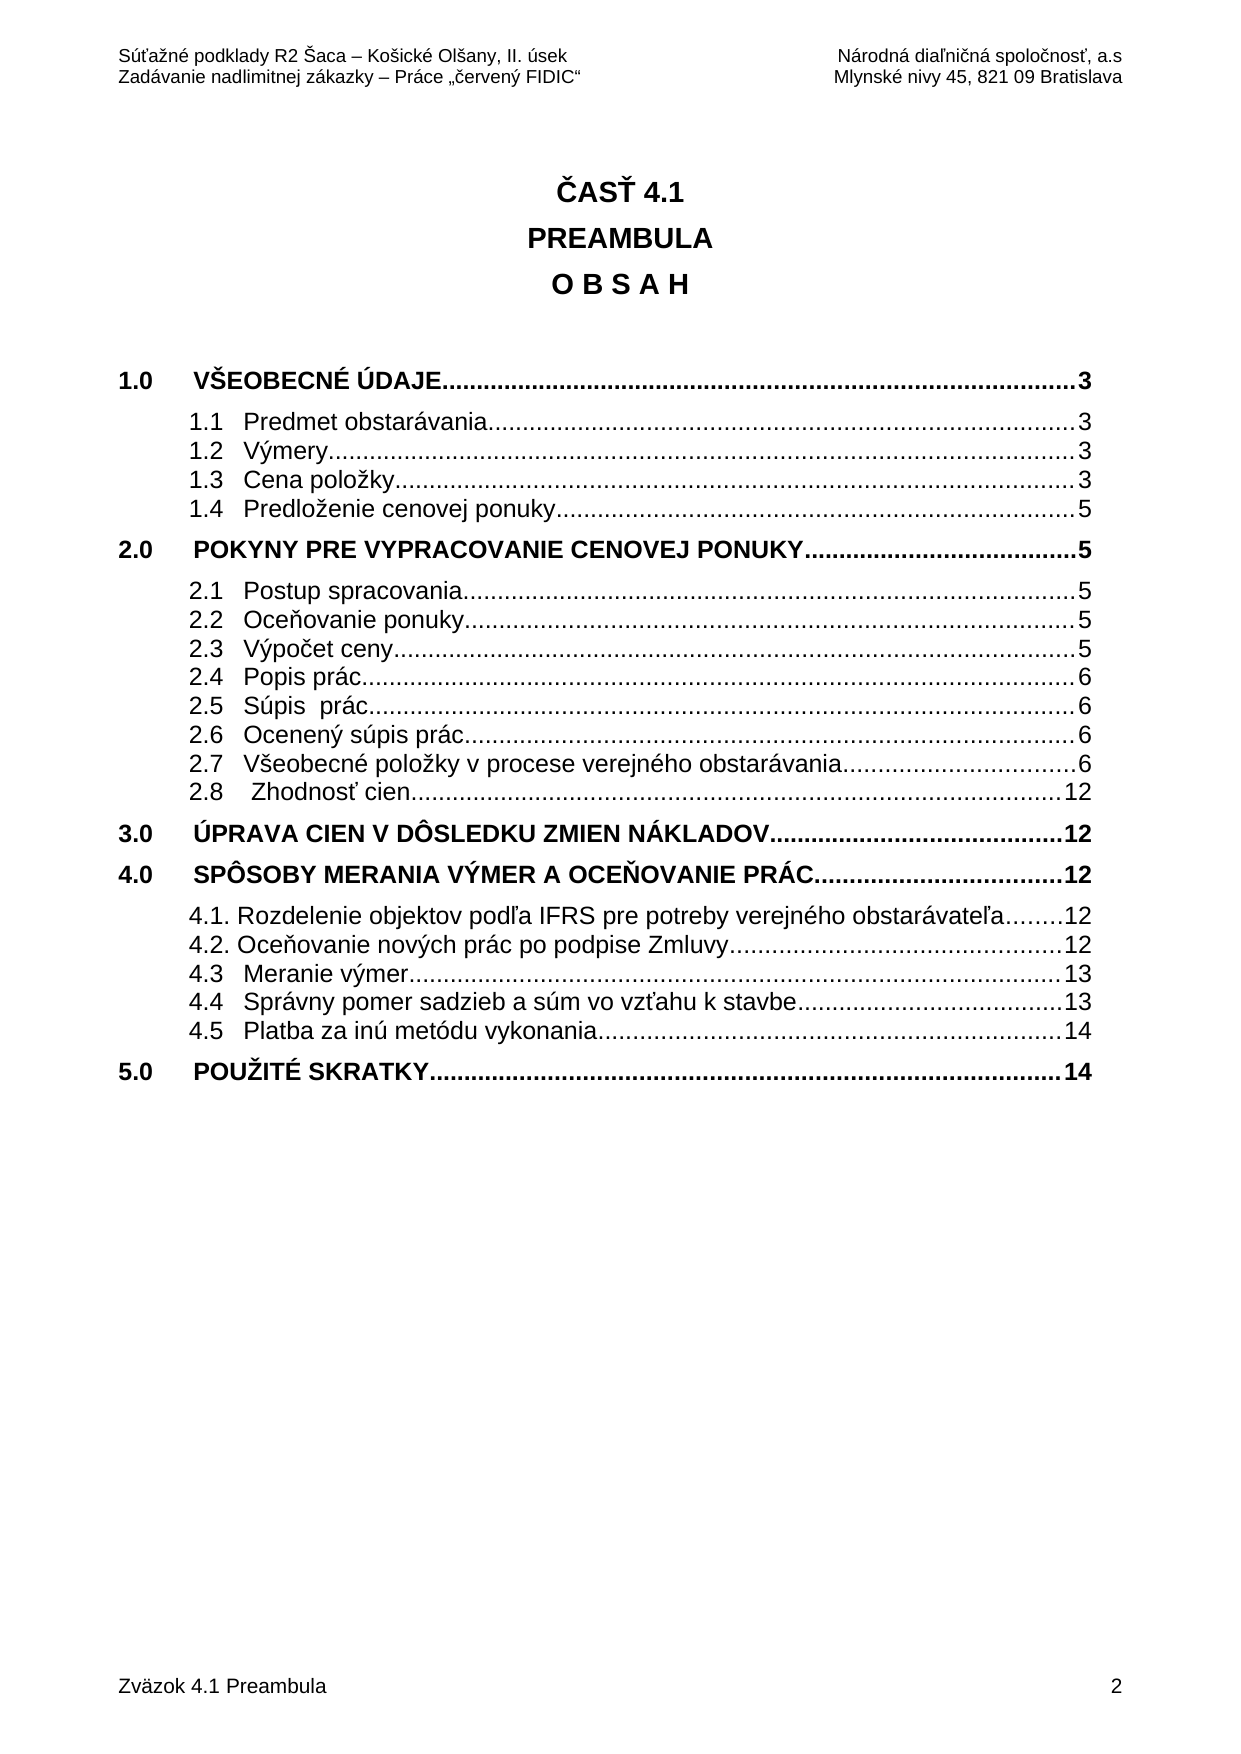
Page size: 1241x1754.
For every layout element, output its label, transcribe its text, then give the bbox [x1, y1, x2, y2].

text 2.4 Popis prác 6 [188, 662, 1122, 691]
text 1.1 Predmet obstarávania 3 [188, 407, 1122, 436]
text 4.5 Platba za inú metódu vykonania 14 [188, 1016, 1122, 1045]
text 1.2 Výmery 3 [188, 436, 1122, 465]
text 4.4 Správny pomer sadzieb a súm vo vzťahu k stavbe 13 [188, 987, 1122, 1016]
text 2.8 Zhodnosť cien 12 [188, 777, 1122, 806]
text 2.0 Pokyny pre vypracovanie cenovej ponuky 5 [118, 535, 1122, 563]
text 1.4 Predloženie cenovej ponuky 5 [188, 493, 1122, 522]
text 4.3 Meranie výmer 13 [188, 958, 1122, 987]
text 5.0 Použité skratky 14 [118, 1057, 1122, 1086]
text o b s a h [118, 267, 1122, 301]
text 2.5 Súpis prác 6 [188, 691, 1122, 720]
text 2.1 Postup spracovania 5 [188, 576, 1122, 605]
text 3.0 Úprava cien v dôsledku zmien nákladov 12 [118, 818, 1122, 847]
text 1.0 Všeobecné údaje 3 [118, 366, 1122, 395]
text 4.2. Oceňovanie nových prác po podpise Zmluvy 12 [188, 930, 1122, 958]
text 2.6 Ocenený súpis prác 6 [188, 720, 1122, 748]
text ČASŤ 4.1 [118, 175, 1122, 209]
text 2.2 Oceňovanie ponuky 5 [188, 605, 1122, 633]
text 1.3 Cena položky 3 [188, 465, 1122, 493]
text 2.7 Všeobecné položky v procese verejného obstarávania 6 [188, 748, 1122, 777]
text 4.1. Rozdelenie objektov podľa IFRS pre potreby verejného obstarávateľa 12 [188, 901, 1122, 930]
text 4.0 Spôsoby merania výmer a oceňovanie prác 12 [118, 860, 1122, 888]
text 2.3 Výpočet ceny 5 [188, 633, 1122, 662]
text PREAMBULA [118, 221, 1122, 255]
